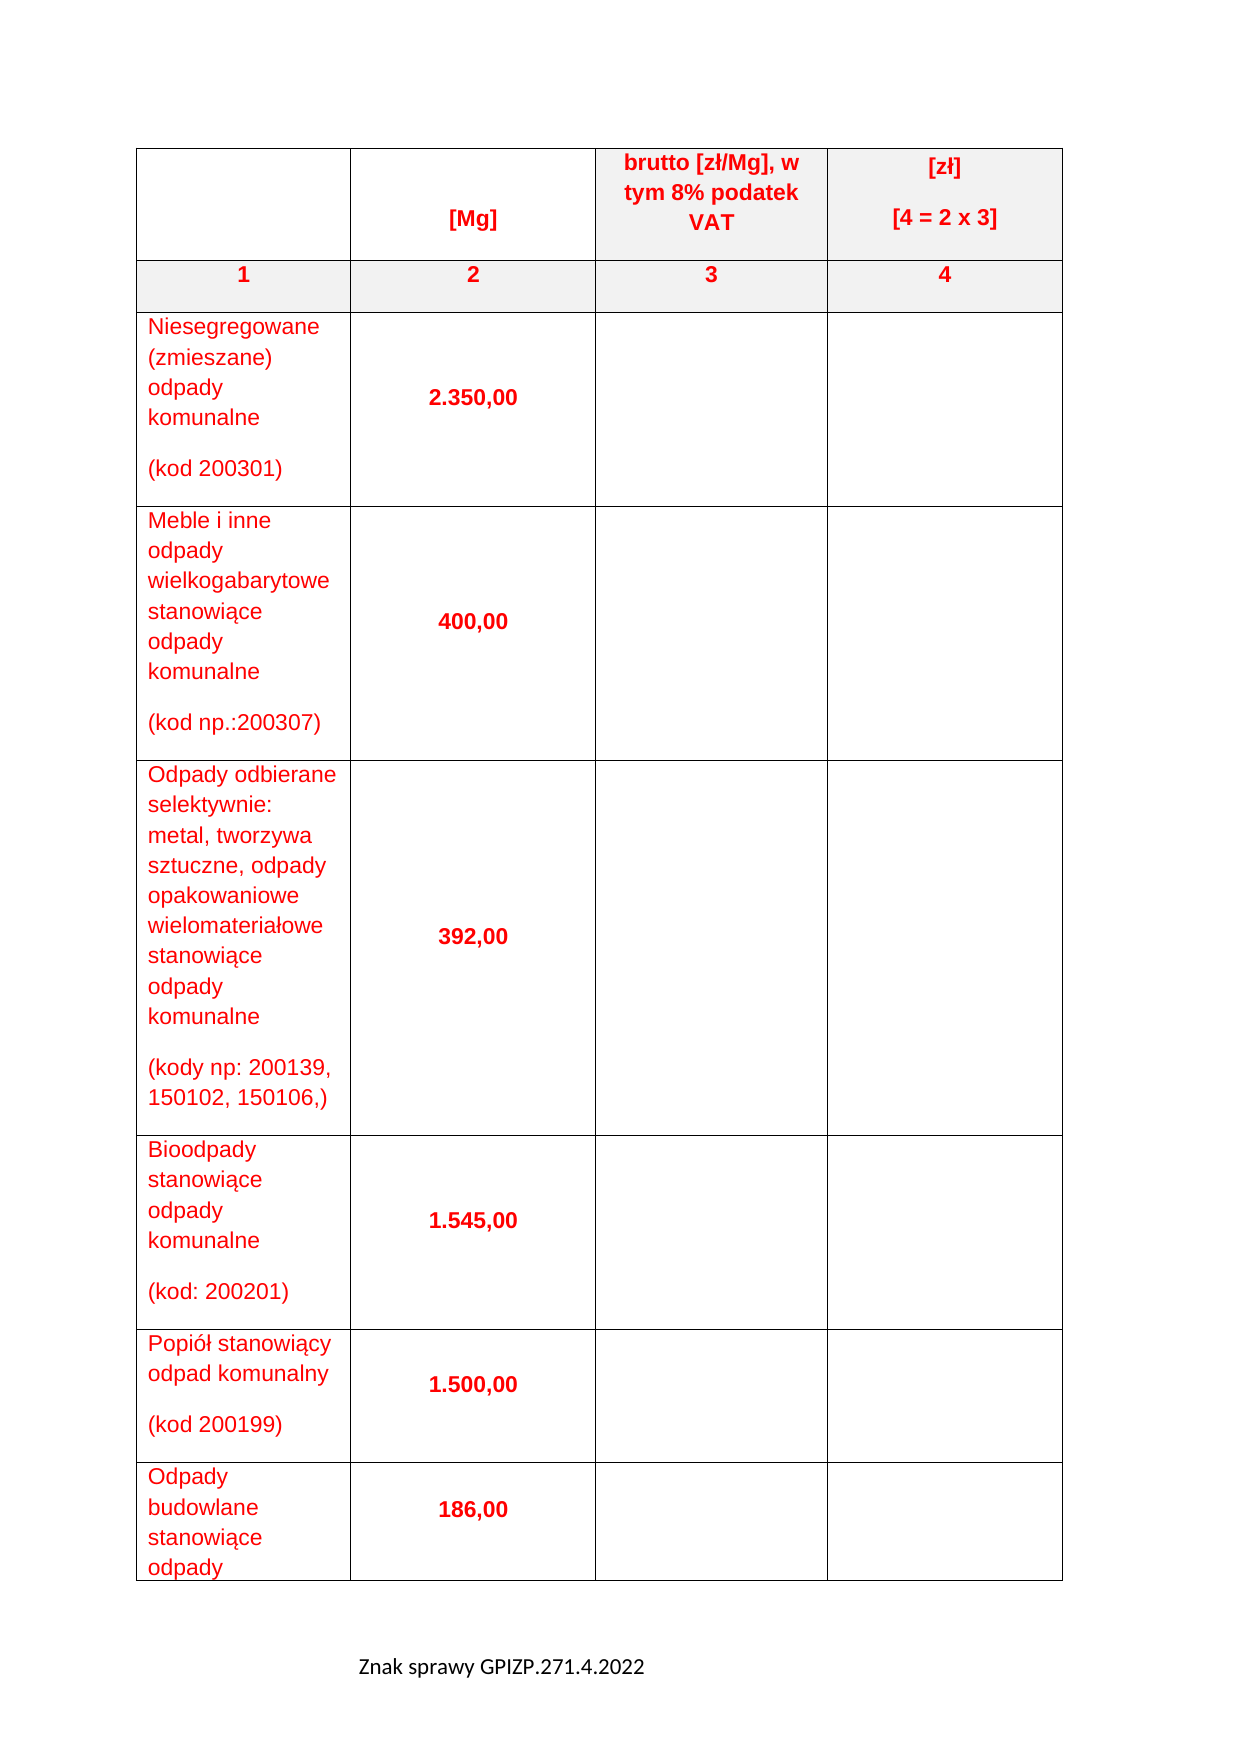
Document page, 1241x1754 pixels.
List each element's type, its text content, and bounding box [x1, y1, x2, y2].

table_cell [828, 313, 1062, 506]
table_cell 2.350,00 [351, 313, 595, 506]
table_cell [828, 761, 1062, 1135]
table_cell Meble i inne odpady wielkogabarytowe stanowiące odpady komunalne (kod np.:200307) [137, 507, 350, 760]
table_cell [596, 149, 827, 260]
table_cell 392,00 [351, 761, 595, 1135]
table_cell 3 [596, 261, 827, 312]
table_cell 1.545,00 [351, 1136, 595, 1329]
table_cell Popiół stanowiący odpad komunalny (kod 200199) [137, 1330, 350, 1462]
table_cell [828, 149, 1062, 260]
table_cell 1.500,00 [351, 1330, 595, 1462]
table_cell 2 [351, 261, 595, 312]
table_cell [137, 1463, 350, 1580]
table_cell Bioodpady stanowiące odpady komunalne (kod: 200201) [137, 1136, 350, 1329]
table_cell 400,00 [351, 507, 595, 760]
table_cell [828, 1463, 1062, 1580]
table_cell 1 [137, 261, 350, 312]
table_cell [596, 507, 827, 760]
table_cell [828, 1330, 1062, 1462]
table_cell 186,00 [351, 1463, 595, 1580]
table_cell Odpady odbierane selektywnie: metal, tworzywa sztuczne, odpady opakowaniowe wielomateriałowe stanowiące odpady komunalne (kody np: 200139, 150102, 150106,) [137, 761, 350, 1135]
table_cell [596, 1136, 827, 1329]
table_cell [596, 1463, 827, 1580]
table_cell 4 [828, 261, 1062, 312]
table_cell [828, 507, 1062, 760]
table_cell [828, 1136, 1062, 1329]
table_cell Niesegregowane (zmieszane) odpady komunalne (kod 200301) [137, 313, 350, 506]
table_cell [596, 313, 827, 506]
table_cell [596, 1330, 827, 1462]
table_cell [596, 761, 827, 1135]
